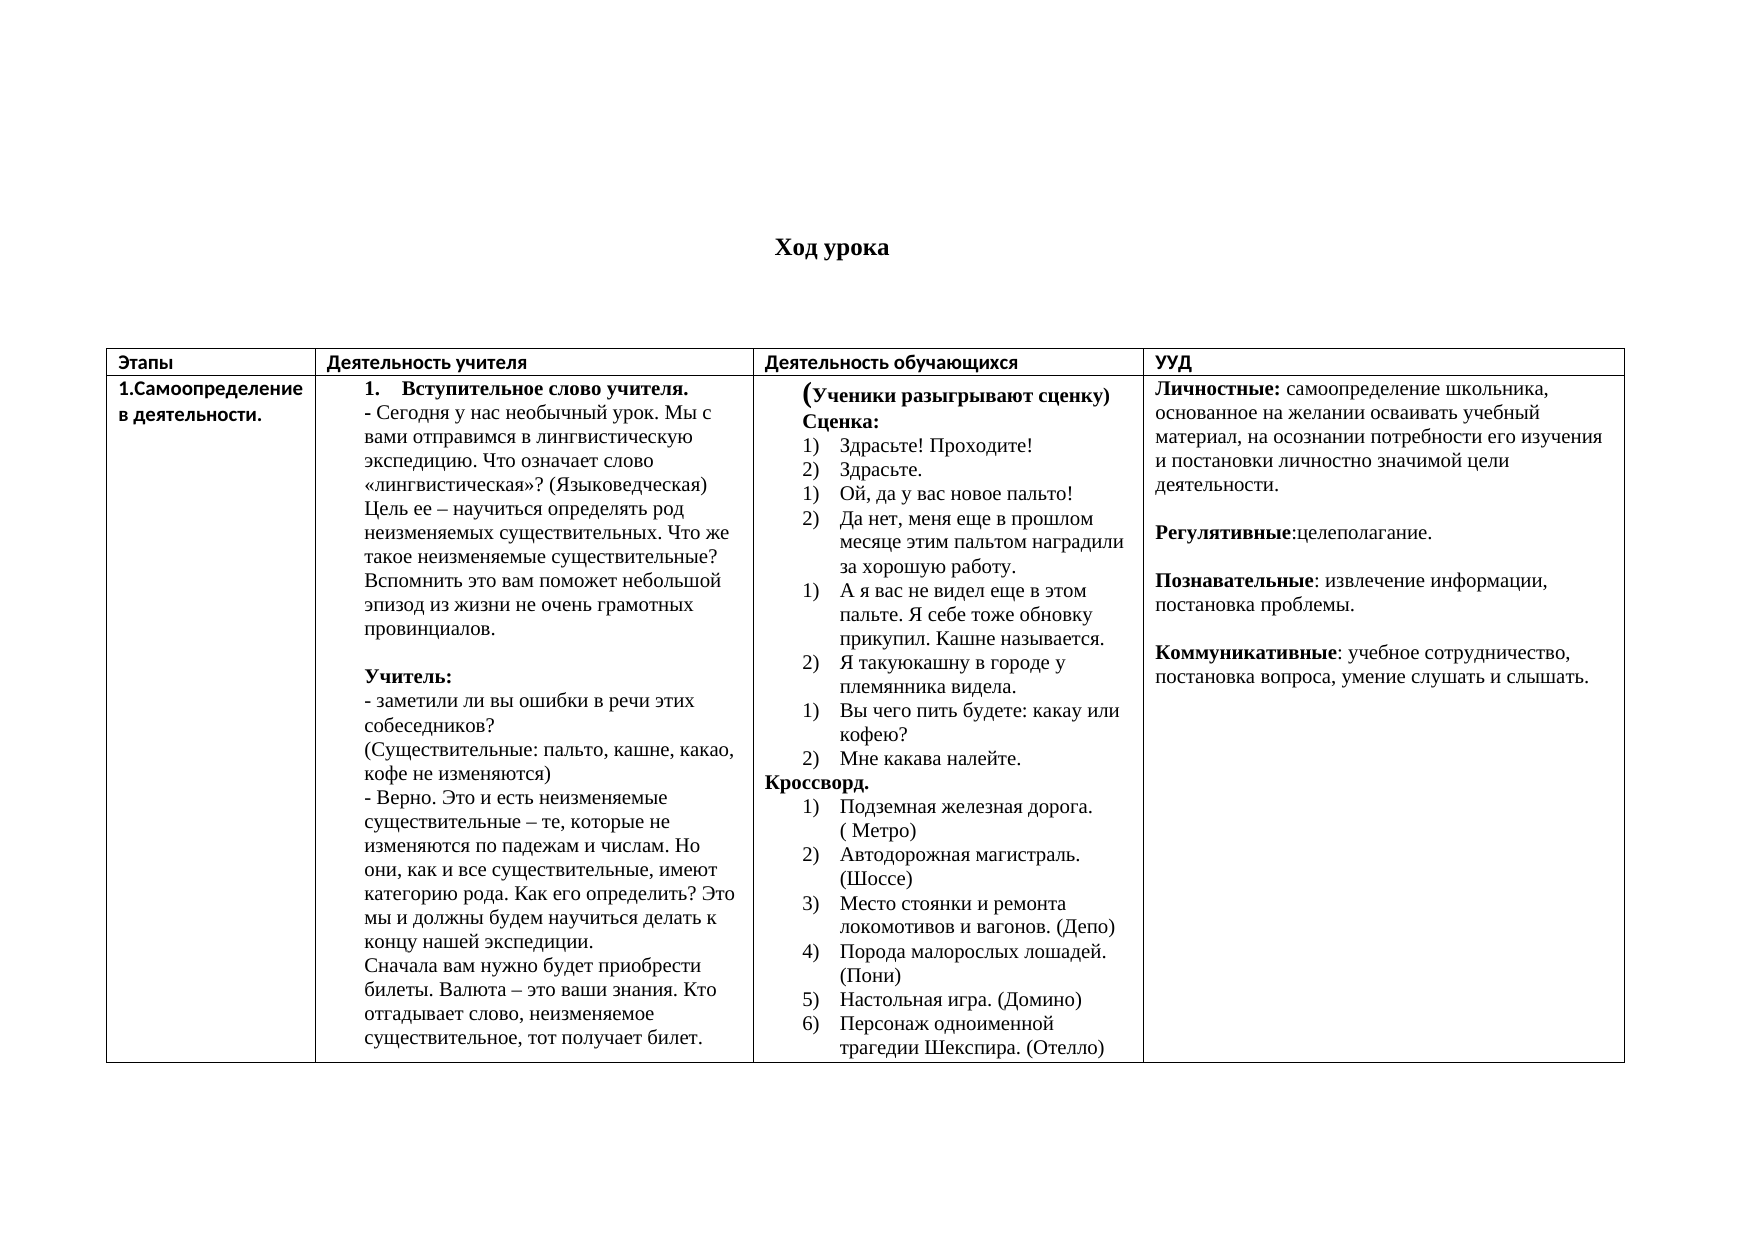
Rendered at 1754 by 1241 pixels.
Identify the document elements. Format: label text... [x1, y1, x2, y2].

table_header Этапы [107, 349, 315, 374]
text Ход урока [118, 232, 1636, 261]
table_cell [1144, 376, 1624, 1062]
table_header УУД [1144, 349, 1624, 374]
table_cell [754, 376, 1143, 1062]
table_header Деятельность обучающихся [754, 349, 1143, 374]
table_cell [107, 376, 315, 1062]
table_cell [316, 376, 753, 1062]
table_header Деятельность учителя [316, 349, 753, 374]
